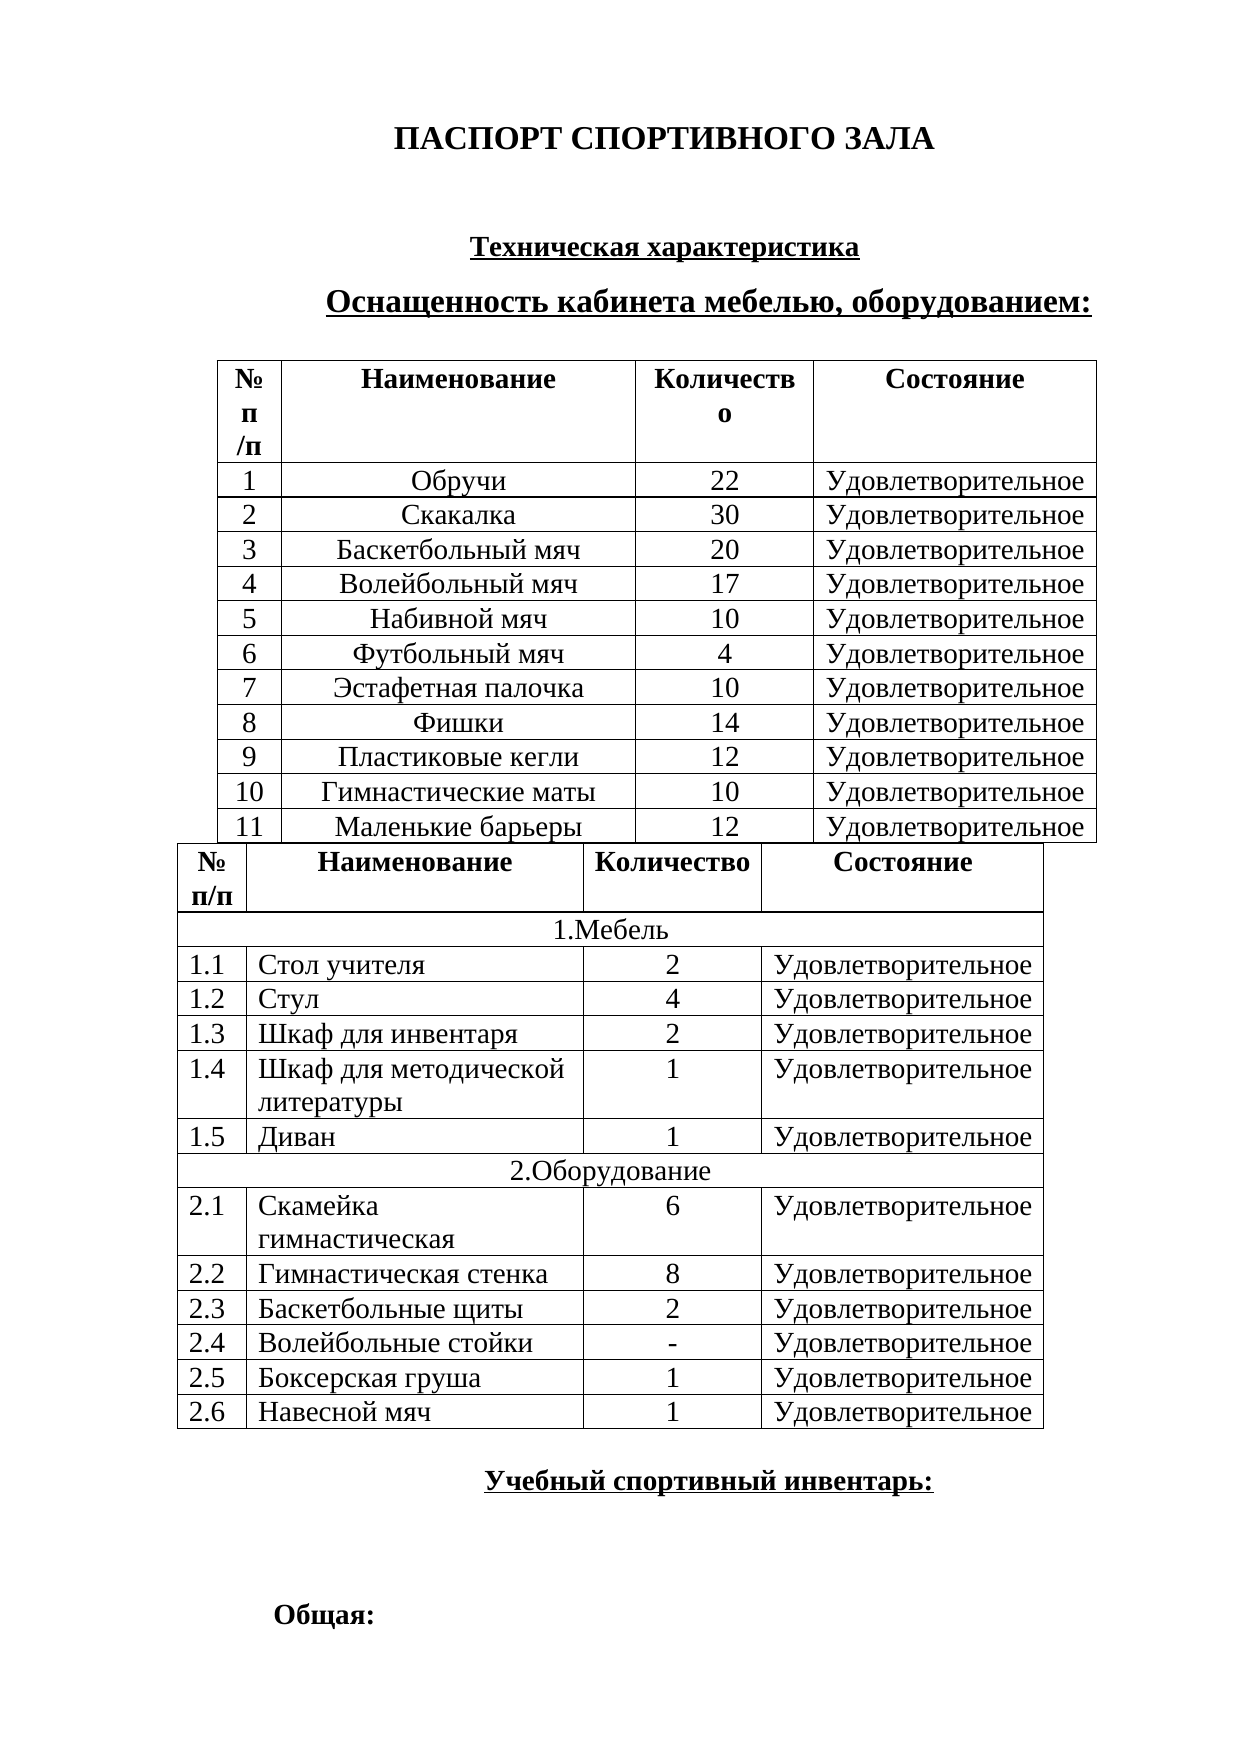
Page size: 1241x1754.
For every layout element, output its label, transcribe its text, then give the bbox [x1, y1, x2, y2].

table_cell 2 [218, 498, 281, 531]
table_cell Удовлетворительное [814, 705, 1096, 738]
table_cell 1 [584, 1395, 761, 1428]
table_cell Удовлетворительное [762, 1188, 1043, 1255]
table_cell 6 [218, 636, 281, 669]
table_cell Диван [247, 1119, 583, 1152]
table_cell Удовлетворительное [762, 1360, 1043, 1393]
table_cell Удовлетворительное [762, 1325, 1043, 1359]
table_cell Удовлетворительное [814, 740, 1096, 773]
table_cell Удовлетворительное [814, 463, 1096, 496]
table_cell Стул [247, 982, 583, 1015]
table_cell 8 [584, 1256, 761, 1290]
table_cell 4 [218, 567, 281, 600]
table_cell Шкаф для методической литературы [247, 1051, 583, 1118]
table_cell Волейбольные стойки [247, 1325, 583, 1359]
table_cell 1 [218, 463, 281, 496]
table_cell 2.Оборудование [178, 1154, 1043, 1187]
table_cell Баскетбольные щиты [247, 1291, 583, 1324]
table_cell 20 [636, 532, 813, 566]
text Общая: [177, 1597, 1152, 1630]
text ПАСПОРТ СПОРТИВНОГО ЗАЛА [177, 118, 1152, 156]
table_cell Гимнастическая стенка [247, 1256, 583, 1290]
table_cell 12 [636, 740, 813, 773]
table_cell Удовлетворительное [762, 1051, 1043, 1118]
table_cell - [584, 1325, 761, 1359]
table_cell 7 [218, 670, 281, 704]
list Учебный спортивный инвентарь: [177, 1463, 1152, 1496]
table_cell 2.4 [178, 1325, 246, 1359]
table_cell Пластиковые кегли [282, 740, 635, 773]
text Техническая характеристика [177, 229, 1152, 262]
table_header Наименование [282, 361, 635, 462]
table_cell Волейбольный мяч [282, 567, 635, 600]
table_cell Удовлетворительное [814, 567, 1096, 600]
table_cell Удовлетворительное [762, 1395, 1043, 1428]
table_cell 5 [218, 601, 281, 635]
table_cell 10 [636, 774, 813, 808]
table_cell 1.3 [178, 1016, 246, 1050]
table_cell Боксерская груша [247, 1360, 583, 1393]
table_cell 14 [636, 705, 813, 738]
table_cell Удовлетворительное [814, 498, 1096, 531]
table_cell 2 [584, 1016, 761, 1050]
table_cell 1.1 [178, 947, 246, 981]
table_cell 1 [584, 1360, 761, 1393]
table_header Состояние [762, 844, 1043, 911]
table_cell Скамейка гимнастическая [247, 1188, 583, 1255]
table_cell 17 [636, 567, 813, 600]
table_header Количество [584, 844, 761, 911]
table_cell 12 [636, 809, 813, 842]
table_cell 2 [584, 947, 761, 981]
table_cell 2.2 [178, 1256, 246, 1290]
table_header Наименование [247, 844, 583, 911]
table_cell 1.4 [178, 1051, 246, 1118]
table_cell Удовлетворительное [814, 532, 1096, 566]
table_cell 1.Мебель [178, 913, 1043, 946]
table_cell Эстафетная палочка [282, 670, 635, 704]
table_cell 2.5 [178, 1360, 246, 1393]
table_cell 30 [636, 498, 813, 531]
table_cell 2 [584, 1291, 761, 1324]
table_cell 2.1 [178, 1188, 246, 1255]
table_cell 6 [584, 1188, 761, 1255]
table_cell 2.6 [178, 1395, 246, 1428]
table_cell 10 [636, 601, 813, 635]
table_header № п/п [218, 361, 281, 462]
table_header Количество [636, 361, 813, 462]
table_cell Шкаф для инвентаря [247, 1016, 583, 1050]
table_header № п/п [178, 844, 246, 911]
table_cell 9 [218, 740, 281, 773]
table_cell Удовлетворительное [814, 809, 1096, 842]
table_cell 1.2 [178, 982, 246, 1015]
table_cell Баскетбольный мяч [282, 532, 635, 566]
table_cell 2.3 [178, 1291, 246, 1324]
table_header Состояние [814, 361, 1096, 462]
table_cell 1 [584, 1051, 761, 1118]
table_cell Набивной мяч [282, 601, 635, 635]
table_cell Фишки [282, 705, 635, 738]
table_cell Удовлетворительное [762, 982, 1043, 1015]
table_cell Футбольный мяч [282, 636, 635, 669]
table_cell Скакалка [282, 498, 635, 531]
list Оснащенность кабинета мебелью, оборудованием: [177, 282, 1152, 320]
table_cell 1 [584, 1119, 761, 1152]
table_cell Удовлетворительное [762, 1016, 1043, 1050]
table_cell 1.5 [178, 1119, 246, 1152]
table_cell 10 [218, 774, 281, 808]
table_cell Удовлетворительное [762, 1256, 1043, 1290]
table_cell 8 [218, 705, 281, 738]
table_cell Удовлетворительное [814, 774, 1096, 808]
table_cell 11 [218, 809, 281, 842]
table_cell Стол учителя [247, 947, 583, 981]
table_cell Удовлетворительное [762, 947, 1043, 981]
table_cell Удовлетворительное [814, 601, 1096, 635]
table_cell 10 [636, 670, 813, 704]
table_cell 4 [636, 636, 813, 669]
table_cell Обручи [282, 463, 635, 496]
table_cell 22 [636, 463, 813, 496]
table_cell Удовлетворительное [814, 636, 1096, 669]
table_cell 3 [218, 532, 281, 566]
table_cell 4 [584, 982, 761, 1015]
table_cell Гимнастические маты [282, 774, 635, 808]
table_cell Удовлетворительное [762, 1291, 1043, 1324]
table_cell Удовлетворительное [762, 1119, 1043, 1152]
table_cell Удовлетворительное [814, 670, 1096, 704]
table_cell Навесной мяч [247, 1395, 583, 1428]
table_cell Маленькие барьеры [282, 809, 635, 842]
